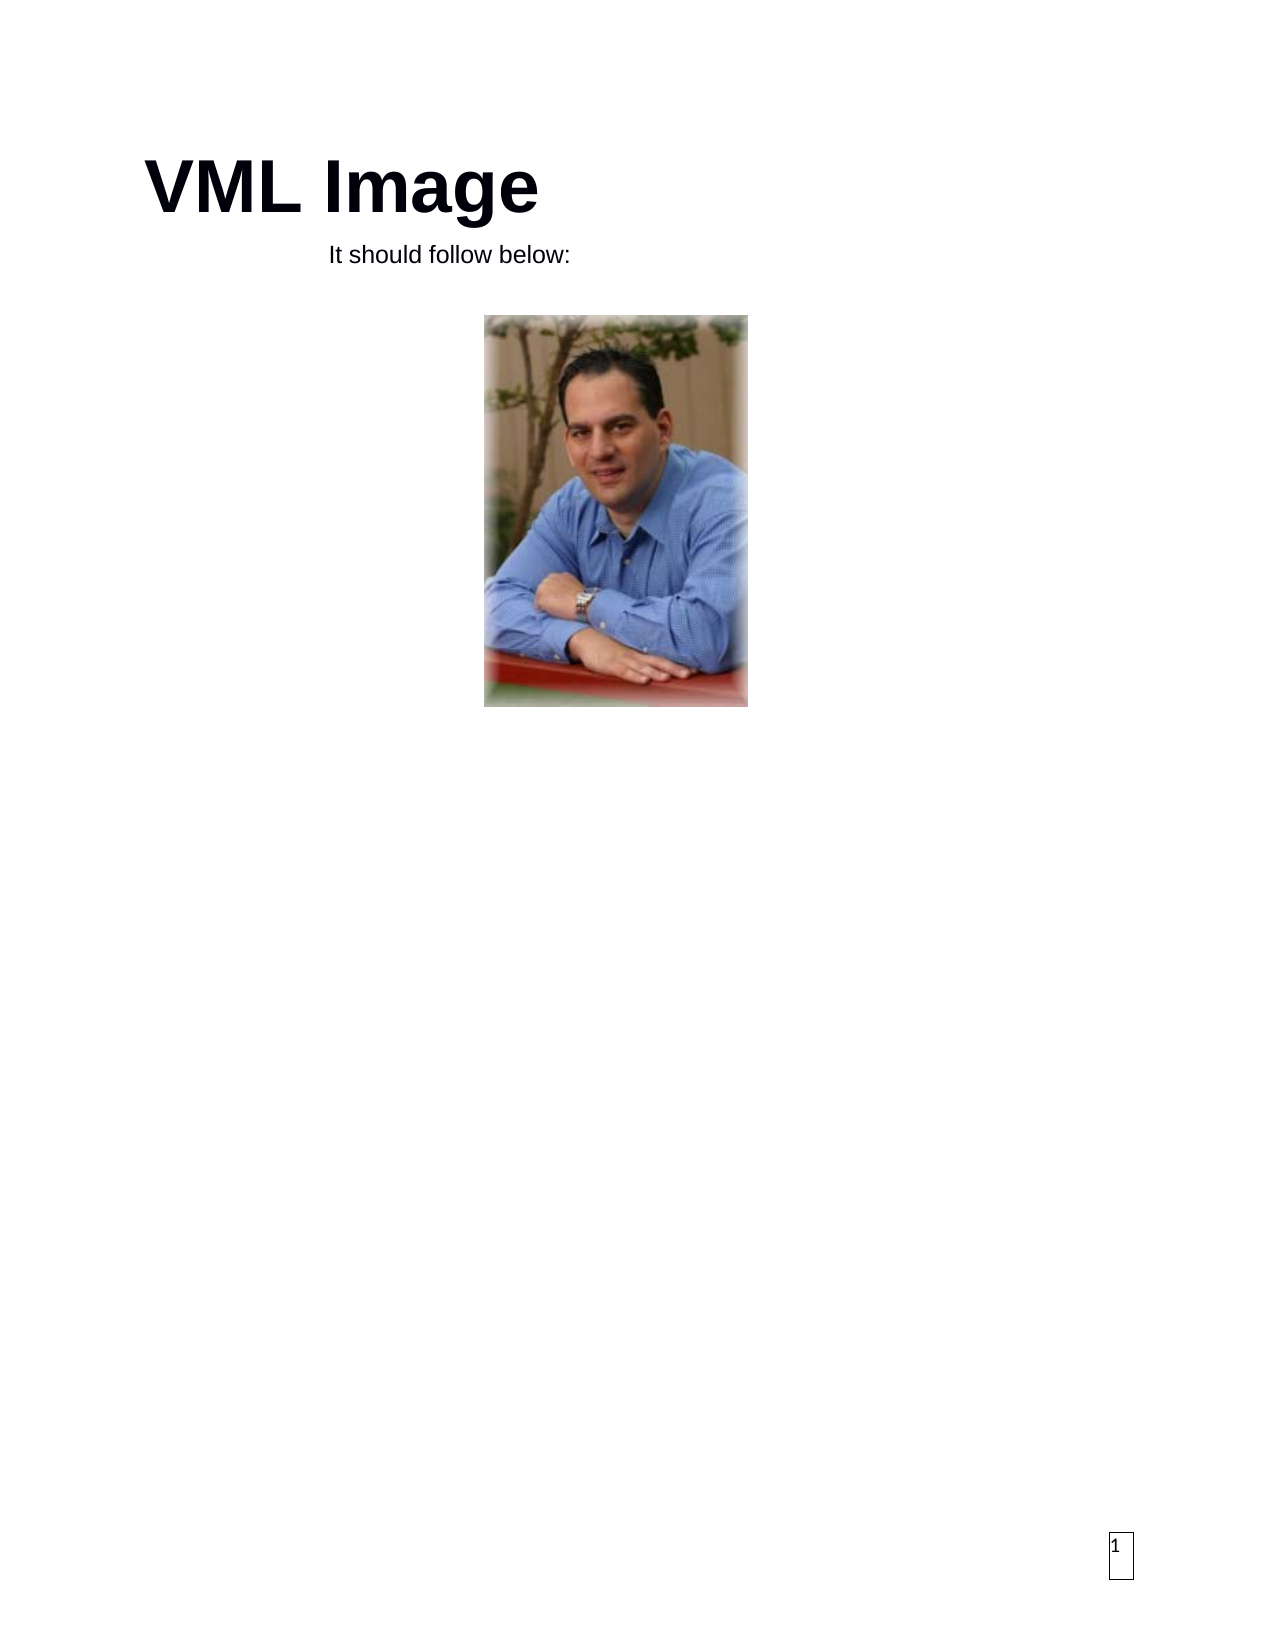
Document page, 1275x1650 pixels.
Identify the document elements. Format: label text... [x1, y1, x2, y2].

text It should follow below: [328, 240, 1132, 269]
picture [484, 315, 748, 707]
subtitle VML Image [144, 142, 1132, 229]
